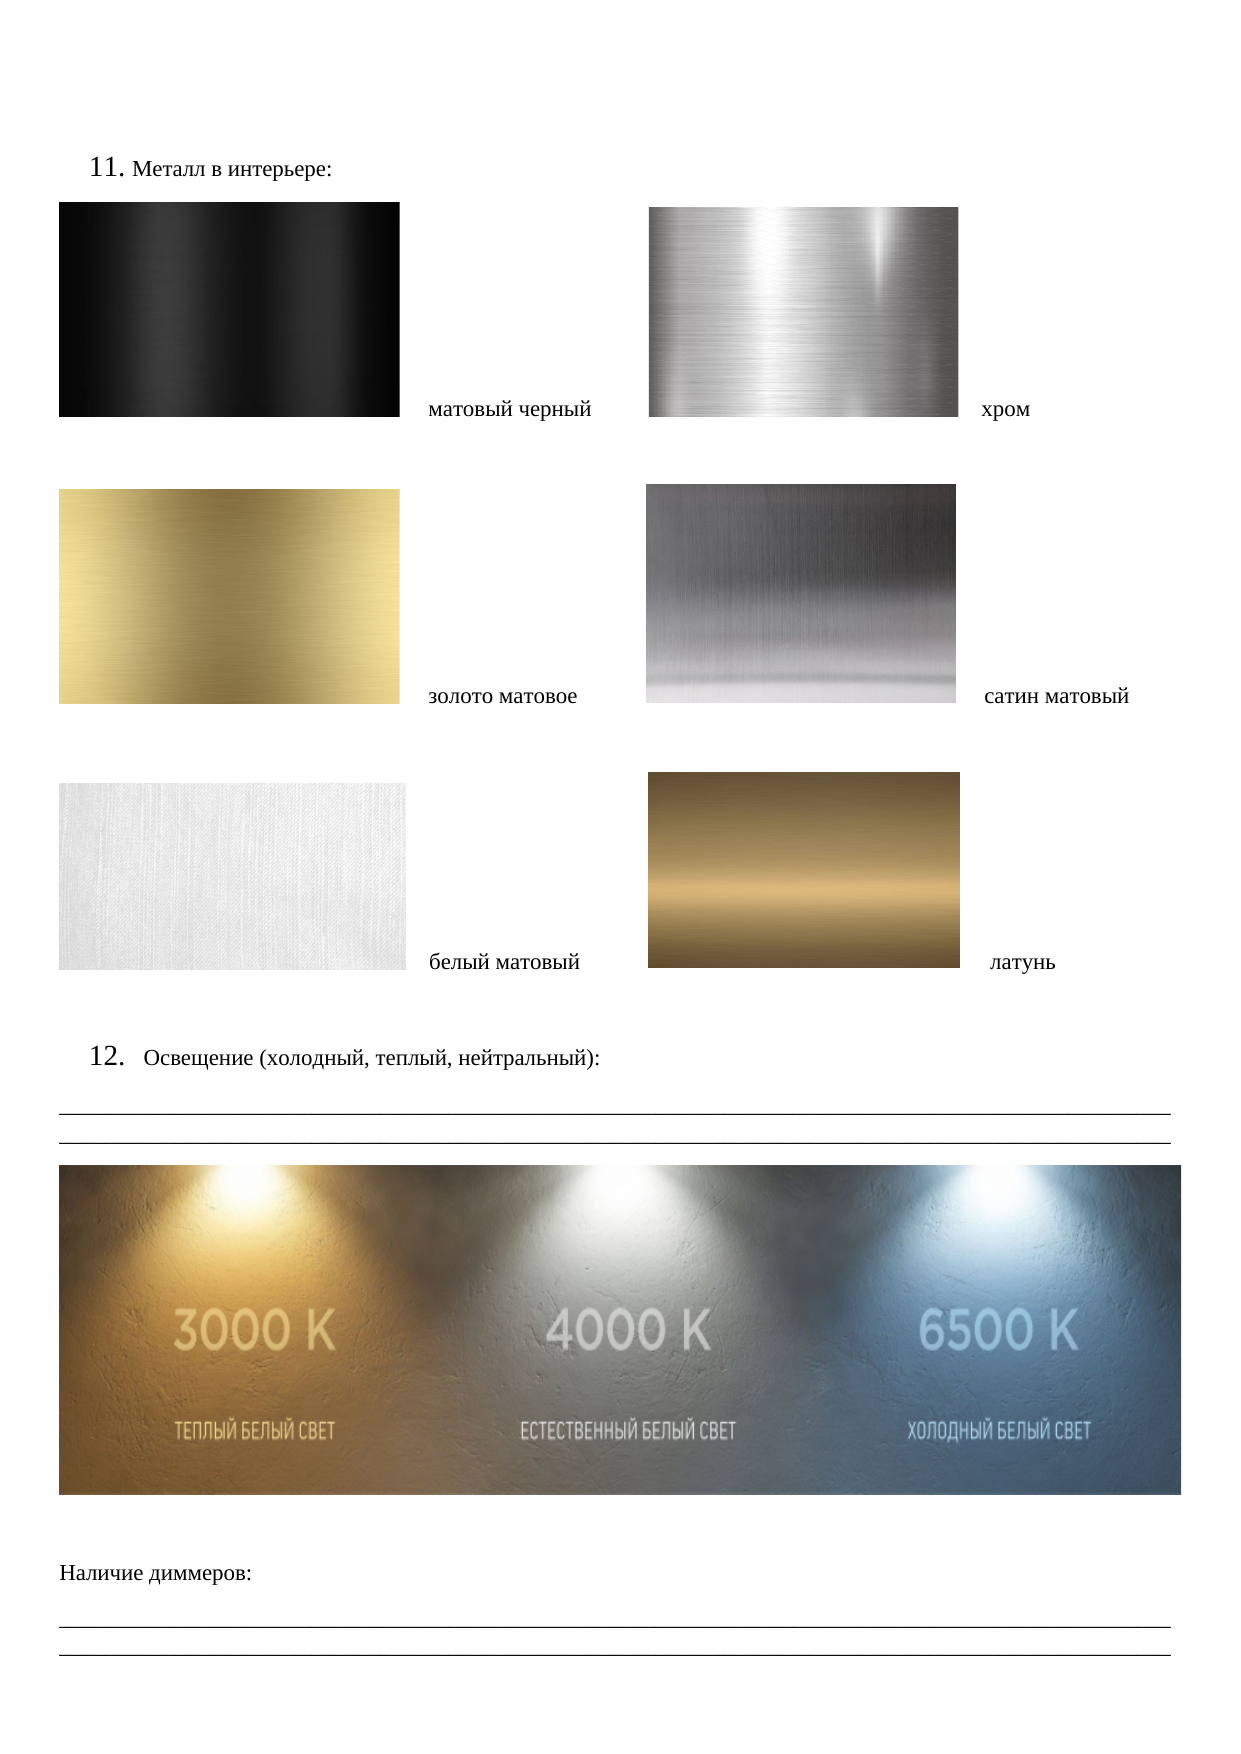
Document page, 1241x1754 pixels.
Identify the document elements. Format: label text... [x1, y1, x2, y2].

picture [59, 202, 400, 417]
list Металл в интерьере: [89, 149, 1181, 183]
picture [59, 1165, 1182, 1495]
text __________________________________________________________________________________________________________________________________________________________________________________________________ [59, 1604, 1181, 1658]
text __________________________________________________________________________________________________________________________________________________________________________________________________ [59, 1091, 1181, 1146]
list Освещение (холодный, теплый, нейтральный): [89, 1038, 1181, 1072]
picture [59, 489, 400, 704]
picture [59, 783, 406, 970]
picture [648, 772, 960, 968]
picture [646, 484, 956, 703]
picture [648, 207, 959, 417]
text Наличие диммеров: [59, 1558, 1181, 1585]
